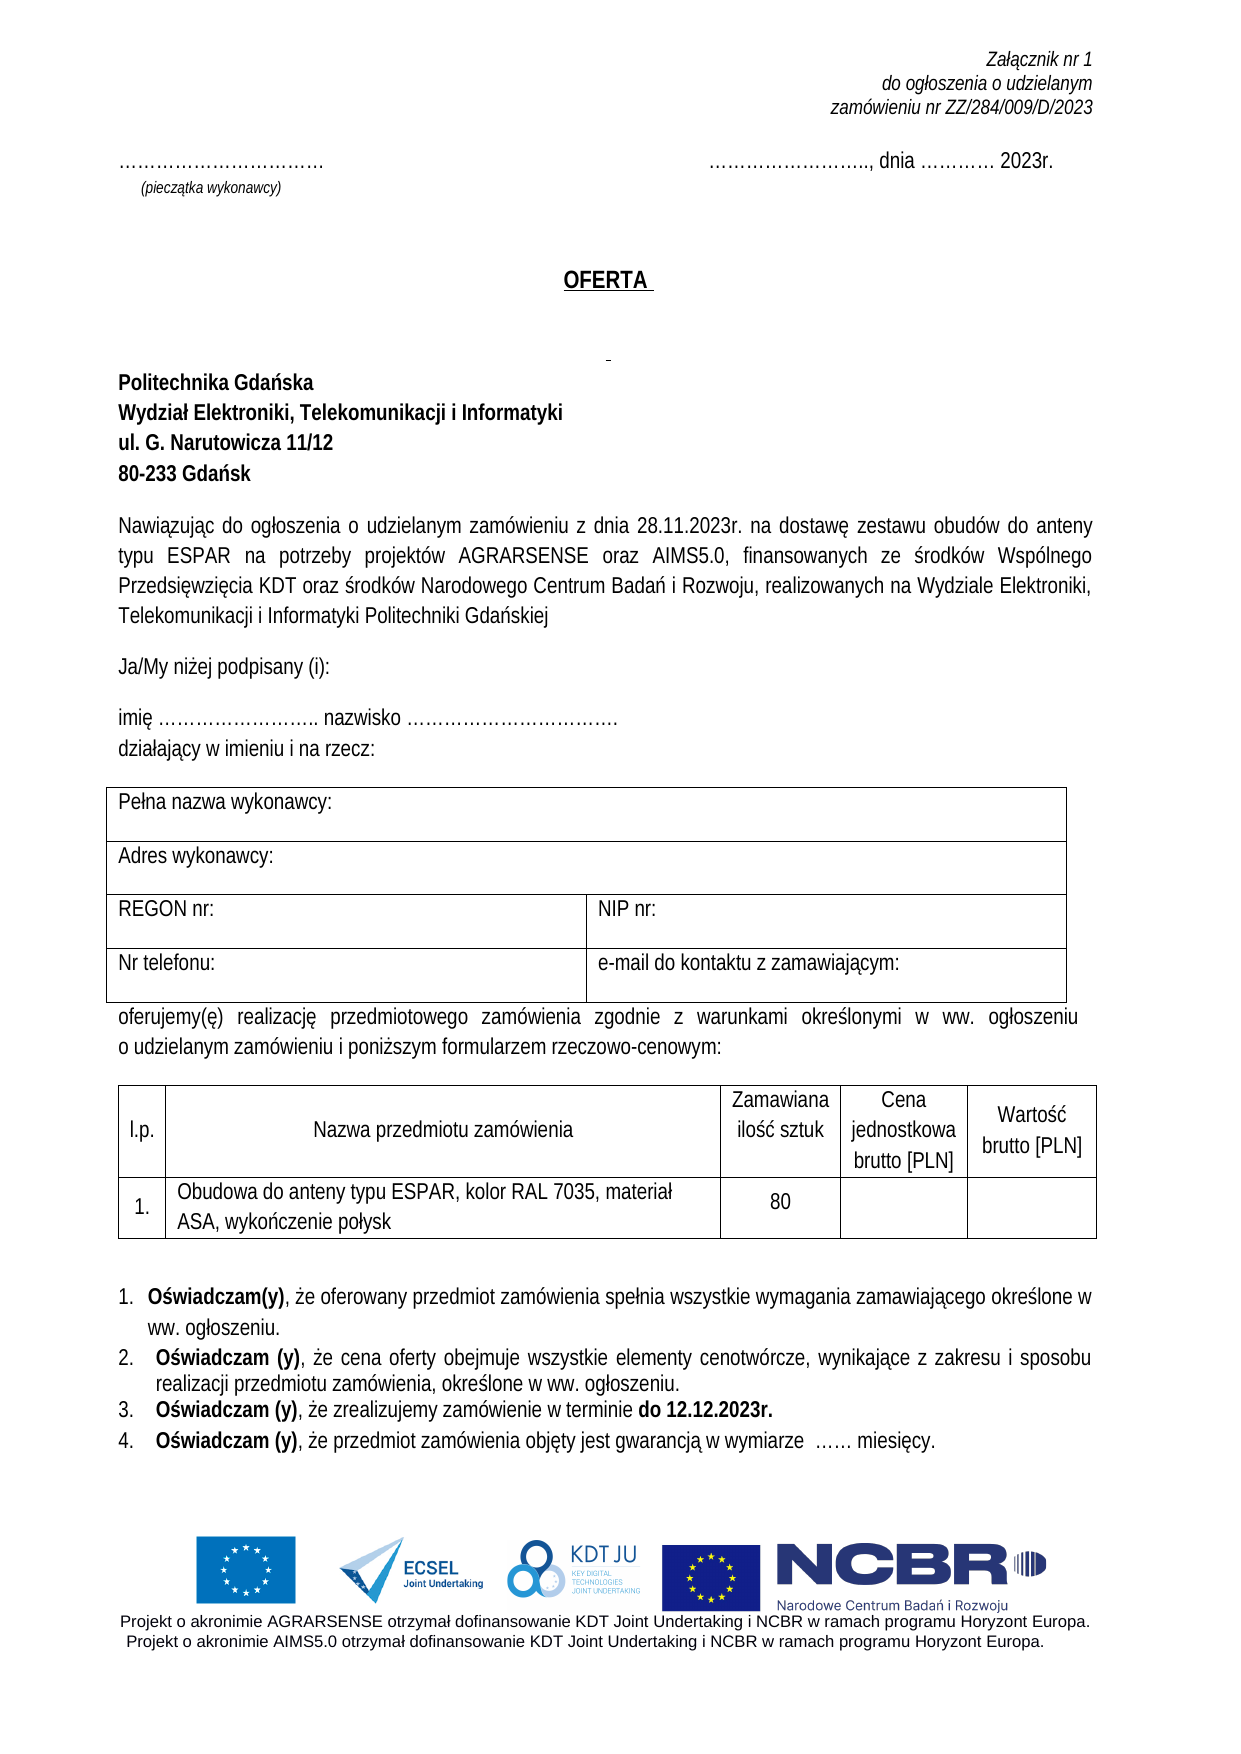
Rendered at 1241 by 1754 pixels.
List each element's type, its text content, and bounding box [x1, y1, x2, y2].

text Politechnika Gdańska [118, 369, 1093, 395]
text imię …………………….. nazwisko ……………………………. [118, 704, 1093, 731]
table_cell 1. [119, 1178, 165, 1238]
table_header Zamawiana ilość sztuk [721, 1086, 840, 1177]
list Oświadczam (y), że zrealizujemy zamówienie w terminie do 12.12.2023r. [118, 1396, 1093, 1423]
text działający w imieniu i na rzecz: [118, 734, 1093, 761]
table_cell [841, 1178, 967, 1238]
table_cell 80 [721, 1178, 840, 1238]
list Oświadczam (y), że cena oferty obejmuje wszystkie elementy cenotwórcze, wynikające z zakresu i sposobu realizacji przedmiotu zamówienia, określone w ww. ogłoszeniu. [118, 1344, 1093, 1396]
table_header Cena jednostkowa brutto [PLN] [841, 1086, 967, 1177]
table_cell Adres wykonawcy: [107, 842, 1066, 894]
list Oświadczam(y), że oferowany przedmiot zamówienia spełnia wszystkie wymagania zamawiającego określone w ww. ogłoszeniu. [118, 1283, 1093, 1340]
table_cell [968, 1178, 1096, 1238]
table_cell REGON nr: [107, 895, 586, 948]
text Ja/My niżej podpisany (i): [118, 653, 1093, 680]
text 80-233 Gdańsk [118, 459, 1093, 486]
table_cell Nr telefonu: [107, 949, 586, 1002]
text …………………………… …………………….., dnia ………… 2023r. [118, 147, 1093, 173]
picture [660, 1543, 762, 1613]
table_cell e-mail do kontaktu z zamawiającym: [587, 949, 1066, 1002]
table_header Pełna nazwa wykonawcy: [107, 788, 1066, 841]
text OFERTA [118, 265, 1093, 294]
picture [507, 1540, 640, 1613]
picture [777, 1543, 1047, 1613]
list Oświadczam (y), że przedmiot zamówienia objęty jest gwarancją w wymiarze …… miesięcy. [118, 1427, 1093, 1453]
table_header l.p. [119, 1086, 165, 1177]
text Wydział Elektroniki, Telekomunikacji i Informatyki [118, 399, 1093, 425]
text oferujemy(ę) realizację przedmiotowego zamówienia zgodnie z warunkami określonymi w ww. ogłoszeniu o udzielanym zamówieniu i poniższym formularzem rzeczowo-cenowym: [118, 1003, 1093, 1059]
table_cell NIP nr: [587, 895, 1066, 948]
table_cell Obudowa do anteny typu ESPAR, kolor RAL 7035, materiał ASA, wykończenie połysk [166, 1178, 720, 1238]
table_header Nazwa przedmiotu zamówienia [166, 1086, 720, 1177]
table_header Wartość brutto [PLN] [968, 1086, 1096, 1177]
picture [164, 1525, 497, 1613]
text Nawiązując do ogłoszenia o udzielanym zamówieniu z dnia 28.11.2023r. na dostawę zestawu obudów do anteny typu ESPAR na potrzeby projektów AGRARSENSE oraz AIMS5.0, finansowanych ze środków Wspólnego Przedsięwzięcia KDT oraz środków Narodowego Centrum Badań i Rozwoju, realizowanych na Wydziale Elektroniki, Telekomunikacji i Informatyki Politechniki Gdańskiej [118, 512, 1093, 629]
text ul. G. Narutowicza 11/12 [118, 429, 1093, 456]
text (pieczątka wykonawcy) [118, 177, 1093, 197]
